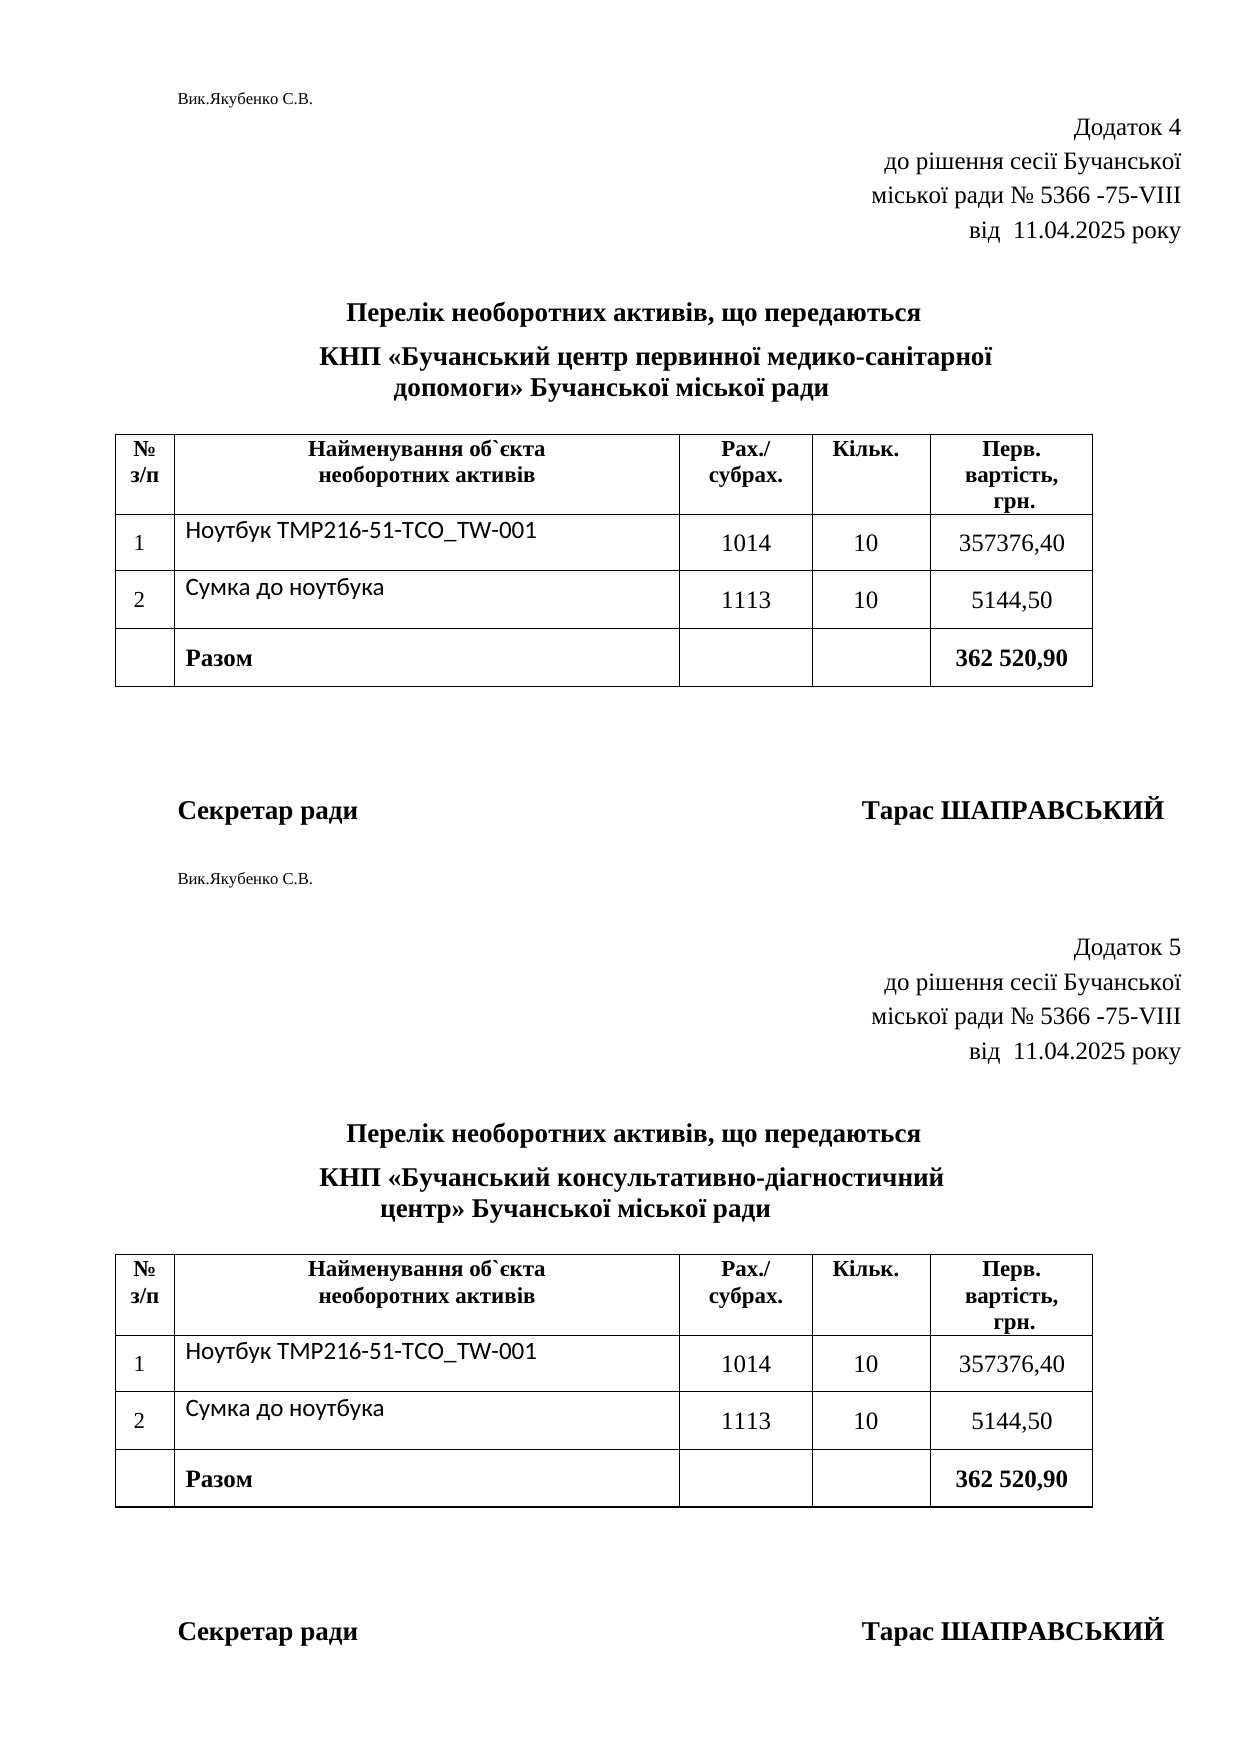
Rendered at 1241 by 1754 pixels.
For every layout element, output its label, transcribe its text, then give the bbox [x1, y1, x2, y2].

table_cell Ноутбук ТМР216-51-ТСО_TW-001 [175, 515, 679, 570]
text КНП «Бучанський консультативно-діагностичний [177, 1161, 1181, 1192]
table_cell 1 [116, 515, 174, 570]
table_header Найменування об`єкта необоротних активів [175, 1255, 679, 1334]
text Вик.Якубенко С.В. [177, 89, 1181, 108]
table_cell [116, 629, 174, 686]
table_header Перв. вартість, грн. [931, 435, 1092, 514]
table_cell 10 [813, 515, 930, 570]
table_cell Разом [175, 629, 679, 686]
table_cell 5144,50 [931, 571, 1092, 628]
table_header № з/п [116, 1255, 174, 1334]
table_header Рах./ субрах. [680, 1255, 812, 1334]
text Додаток 5 [177, 932, 1181, 961]
table_cell [680, 629, 812, 686]
text від 11.04.2025 року [177, 1036, 1181, 1064]
table_header Кільк. [813, 1255, 930, 1334]
text міської ради № 5366 -75-VІІІ [177, 1001, 1181, 1030]
table_cell 2 [116, 571, 174, 628]
text Додаток 4 [177, 112, 1181, 140]
table_cell 2 [116, 1392, 174, 1449]
table_cell [813, 629, 930, 686]
text до рішення сесії Бучанської [177, 146, 1181, 175]
text центр» Бучанської міської ради [177, 1192, 1181, 1223]
table_header Кільк. [813, 435, 930, 514]
text Секретар ради Тарас ШАПРАВСЬКИЙ [177, 794, 1181, 825]
table_cell 1014 [680, 515, 812, 570]
table_cell 1014 [680, 1336, 812, 1391]
table_cell 362 520,90 [931, 629, 1092, 686]
table_cell 10 [813, 571, 930, 628]
table_header Рах./ субрах. [680, 435, 812, 514]
text Перелік необоротних активів, що передаються [177, 296, 1181, 328]
table_header Найменування об`єкта необоротних активів [175, 435, 679, 514]
table_cell 10 [813, 1336, 930, 1391]
text від 11.04.2025 року [177, 215, 1181, 244]
text КНП «Бучанський центр первинної медико-санітарної [177, 340, 1181, 371]
table_cell Сумка до ноутбука [175, 1392, 679, 1449]
table_cell Разом [175, 1450, 679, 1506]
table_cell 357376,40 [931, 1336, 1092, 1391]
table_cell [680, 1450, 812, 1506]
text Вик.Якубенко С.В. [177, 869, 1181, 888]
table_cell Ноутбук ТМР216-51-ТСО_TW-001 [175, 1336, 679, 1391]
text міської ради № 5366 -75-VІІІ [177, 181, 1181, 209]
table_cell [813, 1450, 930, 1506]
table_cell 1113 [680, 571, 812, 628]
table_cell 10 [813, 1392, 930, 1449]
text Перелік необоротних активів, що передаються [177, 1117, 1181, 1148]
table_cell 1 [116, 1336, 174, 1391]
text допомоги» Бучанської міської ради [177, 371, 1181, 402]
table_cell Сумка до ноутбука [175, 571, 679, 628]
table_cell 357376,40 [931, 515, 1092, 570]
table_cell 1113 [680, 1392, 812, 1449]
text до рішення сесії Бучанської [177, 967, 1181, 996]
table_cell 5144,50 [931, 1392, 1092, 1449]
table_header № з/п [116, 435, 174, 514]
table_header Перв. вартість, грн. [931, 1255, 1092, 1334]
table_cell [116, 1450, 174, 1506]
table_cell 362 520,90 [931, 1450, 1092, 1506]
text Секретар ради Тарас ШАПРАВСЬКИЙ [177, 1615, 1181, 1646]
